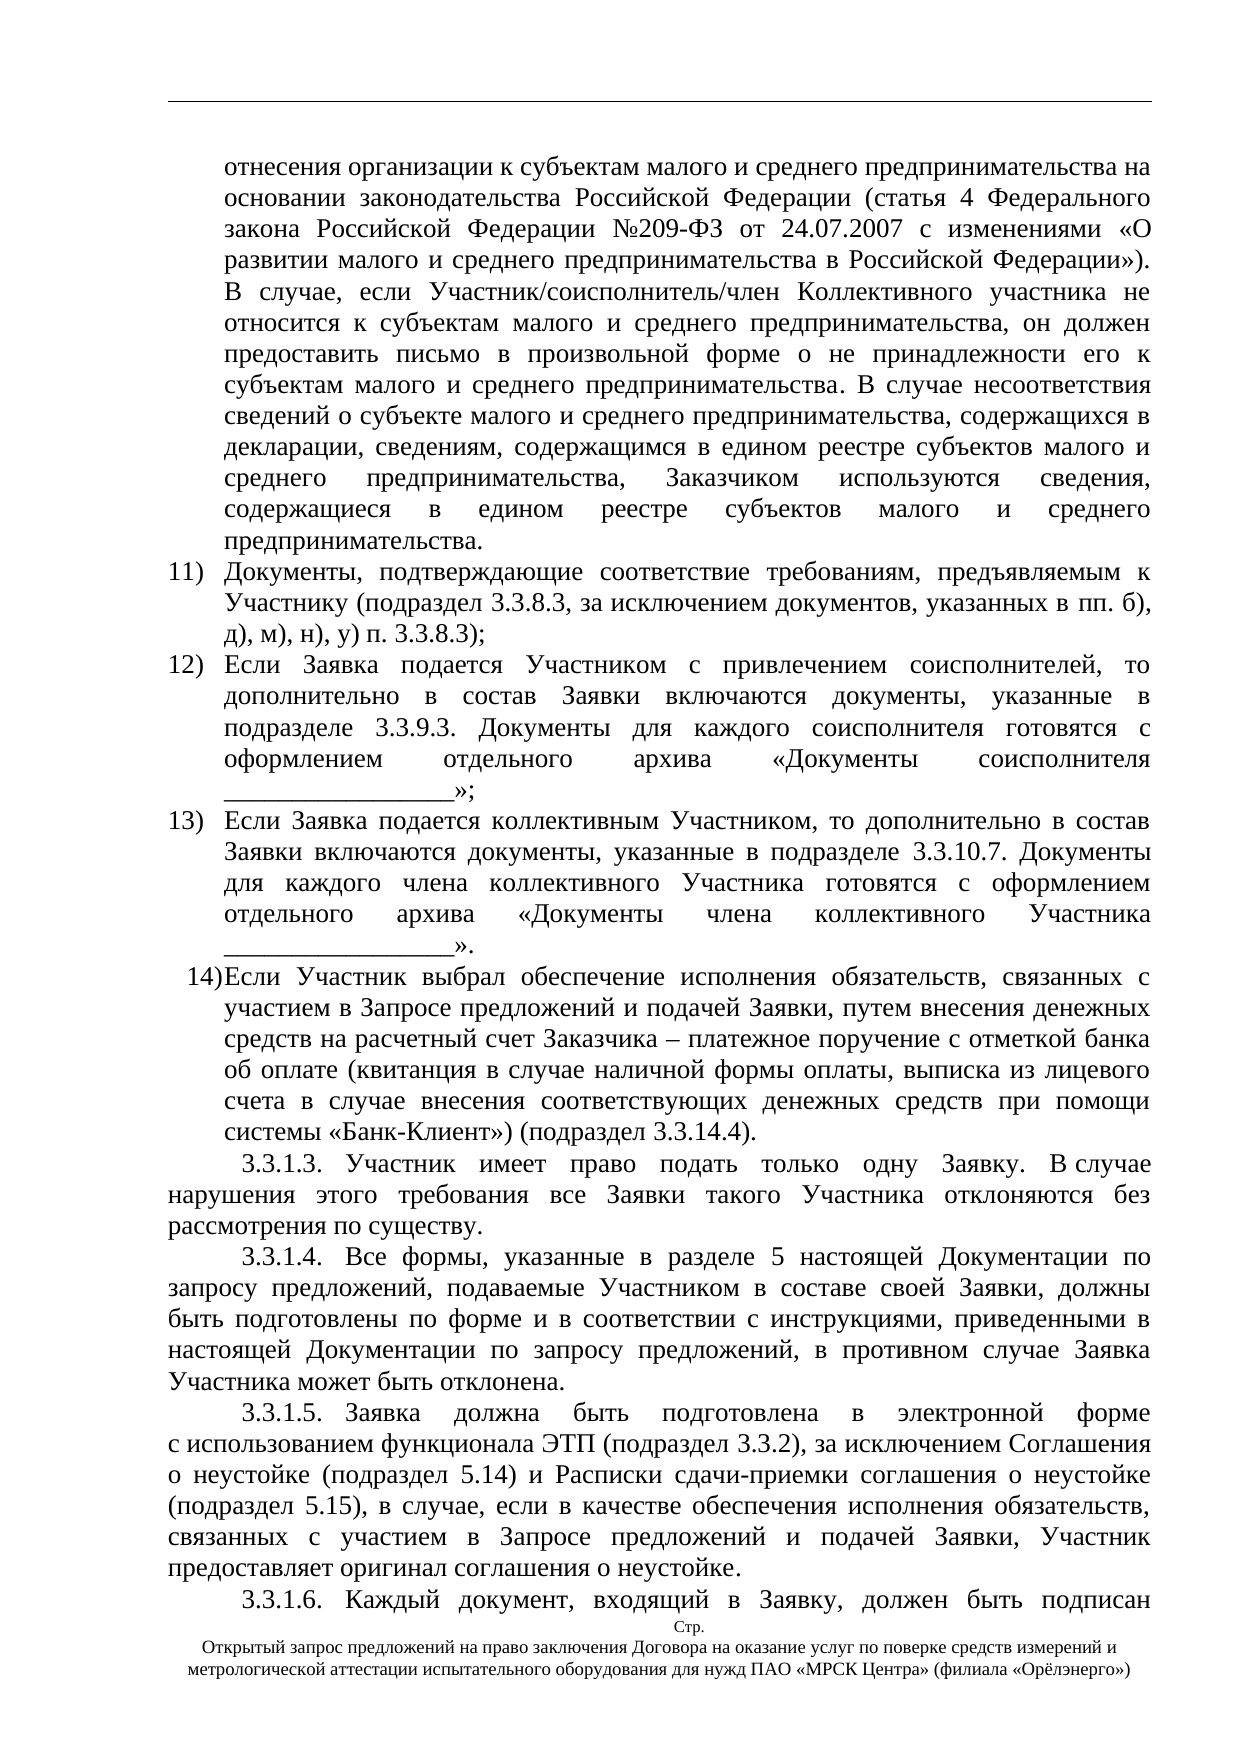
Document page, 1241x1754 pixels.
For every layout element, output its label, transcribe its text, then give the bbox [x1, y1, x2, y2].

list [168, 1583, 1152, 1614]
list Участник имеет право подать только одну Заявку. В случае нарушения этого требования все Заявки такого Участника отклоняются без рассмотрения по существу. [168, 1147, 1152, 1240]
list Если Участник выбрал обеспечение исполнения обязательств, связанных с участием в Запросе предложений и подачей Заявки, путем внесения денежных средств на расчетный счет Заказчика – платежное поручение с отметкой банка об оплате (квитанция в случае наличной формы оплаты, выписка из лицевого счета в случае внесения соответствующих денежных средств при помощи системы «Банк-Клиент») (подраздел 3.3.14.4). [186, 960, 1152, 1147]
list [168, 150, 1152, 555]
list Все формы, указанные в разделе 5 настоящей Документации по запросу предложений, подаваемые Участником в составе своей Заявки, должны быть подготовлены по форме и в соответствии с инструкциями, приведенными в настоящей Документации по запросу предложений, в противном случае Заявка Участника может быть отклонена. [168, 1240, 1152, 1396]
list Если Заявка подается Участником с привлечением соисполнителей, то дополнительно в состав Заявки включаются документы, указанные в подразделе 3.3.9.3. Документы для каждого соисполнителя готовятся с оформлением отдельного архива «Документы соисполнителя _________________»; [168, 648, 1152, 804]
list Заявка должна быть подготовлена в электронной форме с использованием функционала ЭТП (подраздел 3.3.2), за исключением Соглашения о неустойке (подраздел 5.14) и Расписки сдачи-приемки соглашения о неустойке (подраздел 5.15), в случае, если в качестве обеспечения исполнения обязательств, связанных с участием в Запросе предложений и подачей Заявки, Участник предоставляет оригинал соглашения о неустойке. [168, 1396, 1152, 1583]
list Если Заявка подается коллективным Участником, то дополнительно в состав Заявки включаются документы, указанные в подразделе 3.3.10.7. Документы для каждого члена коллективного Участника готовятся с оформлением отдельного архива «Документы члена коллективного Участника _________________». [168, 804, 1152, 960]
list Документы, подтверждающие соответствие требованиям, предъявляемым к Участнику (подраздел 3.3.8.3, за исключением документов, указанных в пп. б), д), м), н), у) п. 3.3.8.3); [168, 555, 1152, 648]
